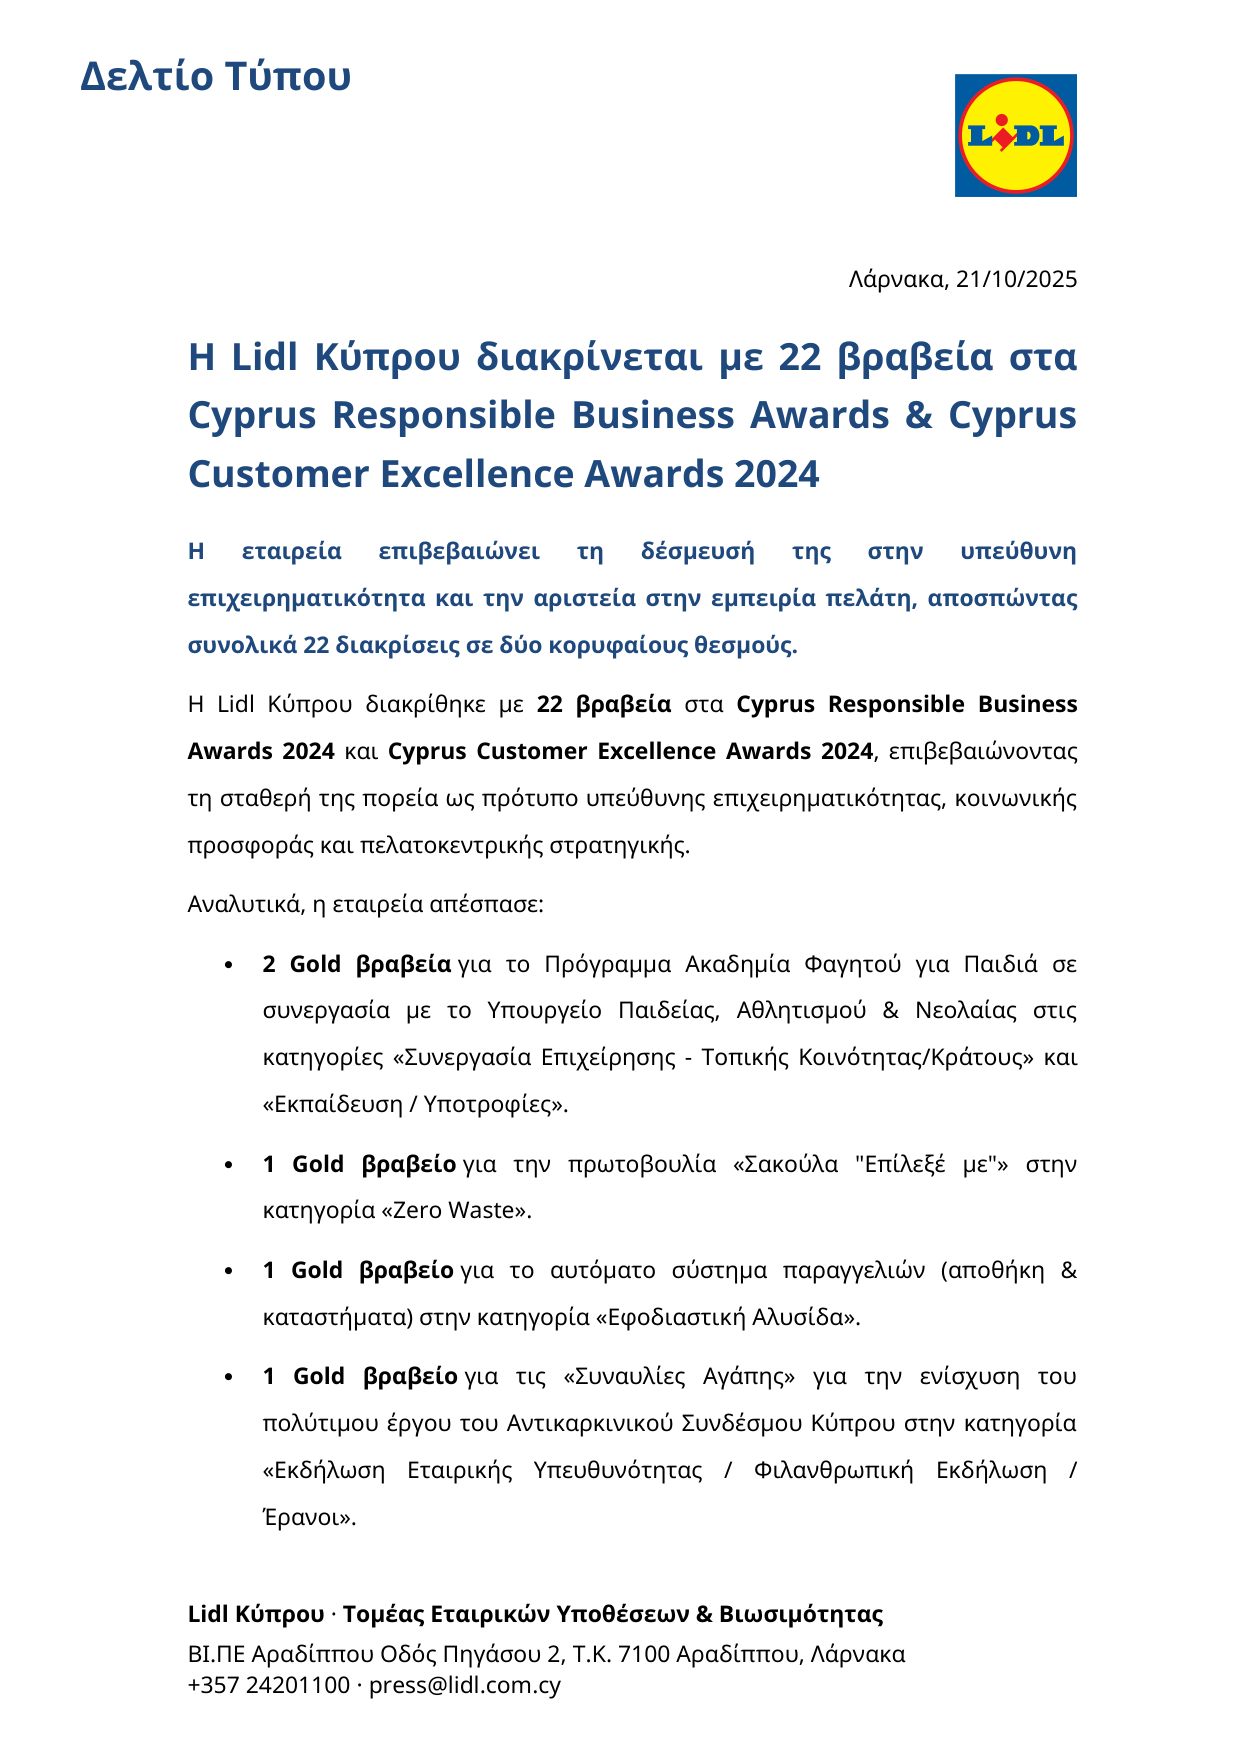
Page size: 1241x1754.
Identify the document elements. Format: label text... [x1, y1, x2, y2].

text Λάρνακα, 21/10/2025 [187, 263, 1078, 294]
list 1 Gold βραβείο για το αυτόματο σύστημα παραγγελιών (αποθήκη & καταστήματα) στην κατηγορία «Εφοδιαστική Αλυσίδα». [225, 1254, 1078, 1332]
text H Lidl Κύπρου διακρίνεται με 22 βραβεία στα Cyprus Responsible Business Awards & Cyprus Customer Excellence Awards 2024 [187, 330, 1078, 498]
text Η Lidl Κύπρου διακρίθηκε με 22 βραβεία στα Cyprus Responsible Business Awards 2024 και Cyprus Customer Excellence Awards 2024, επιβεβαιώνοντας τη σταθερή της πορεία ως πρότυπο υπεύθυνης επιχειρηματικότητας, κοινωνικής προσφοράς και πελατοκεντρικής στρατηγικής. [187, 688, 1078, 860]
list 1 Gold βραβείο για την πρωτοβουλία «Σακούλα "Επίλεξέ με"» στην κατηγορία «Zero Waste». [225, 1147, 1078, 1226]
list 2 Gold βραβεία για το Πρόγραμμα Ακαδημία Φαγητού για Παιδιά σε συνεργασία με το Υπουργείο Παιδείας, Αθλητισμού & Νεολαίας στις κατηγορίες «Συνεργασία Επιχείρησης - Τοπικής Κοινότητας/Κράτους» και «Εκπαίδευση / Υποτροφίες». [225, 947, 1078, 1119]
text Αναλυτικά, η εταιρεία απέσπασε: [187, 888, 1078, 919]
text Η εταιρεία επιβεβαιώνει τη δέσμευσή της στην υπεύθυνη επιχειρηματικότητα και την αριστεία στην εμπειρία πελάτη, αποσπώντας συνολικά 22 διακρίσεις σε δύο κορυφαίους θεσμούς. [187, 535, 1078, 660]
list 1 Gold βραβείο για τις «Συναυλίες Αγάπης» για την ενίσχυση του πολύτιμου έργου του Αντικαρκινικού Συνδέσμου Κύπρου στην κατηγορία «Εκδήλωση Εταιρικής Υπευθυνότητας / Φιλανθρωπική Εκδήλωση / Έρανοι». [225, 1360, 1078, 1532]
picture [954, 73, 1078, 198]
